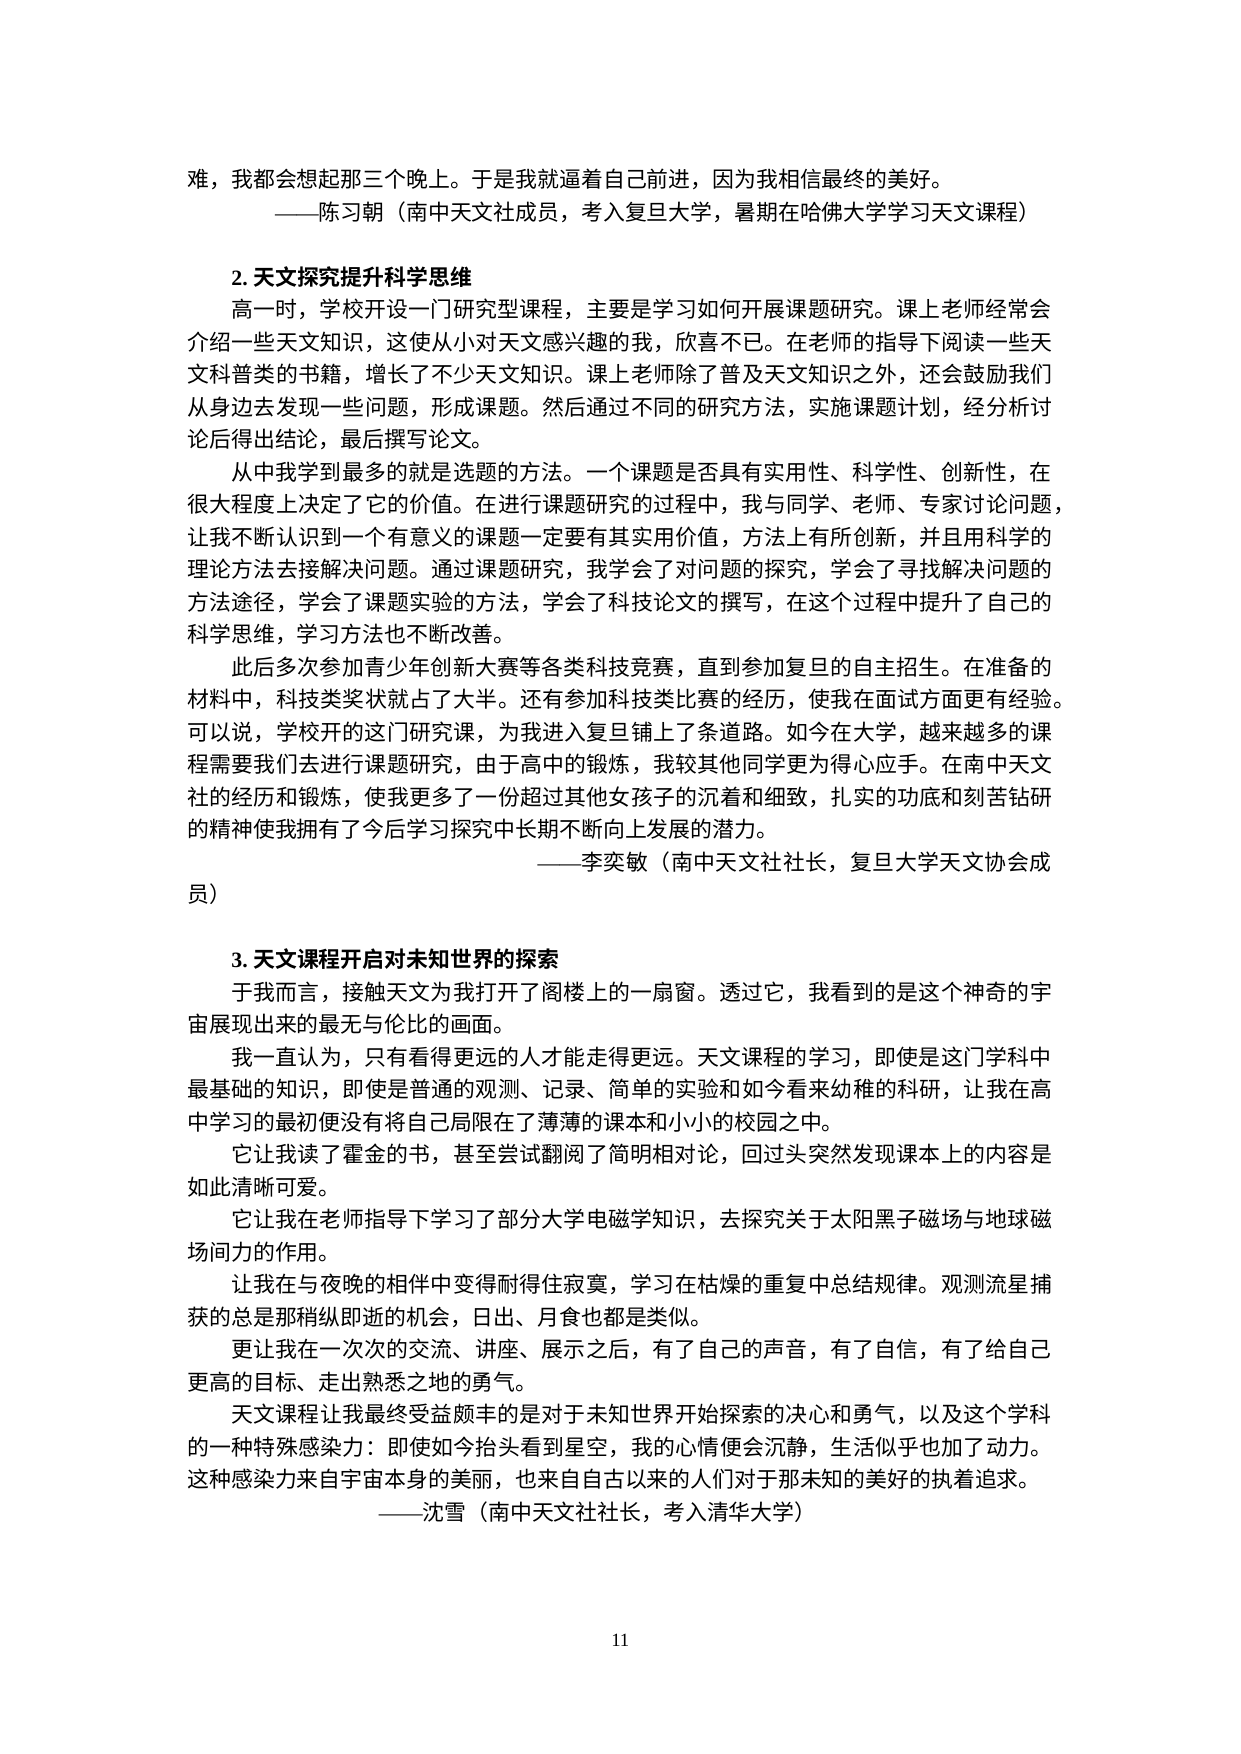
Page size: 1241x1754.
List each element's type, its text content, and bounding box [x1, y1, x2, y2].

text ——沈雪（南中天文社社长，考入清华大学） [187, 1494, 1053, 1527]
text 从中我学到最多的就是选题的方法。一个课题是否具有实用性、科学性、创新性，在很大程度上决定了它的价值。在进行课题研究的过程中，我与同学、老师、专家讨论问题，让我不断认识到一个有意义的课题一定要有其实用价值，方法上有所创新，并且用科学的理论方法去接解决问题。通过课题研究，我学会了对问题的探究，学会了寻找解决问题的方法途径，学会了课题实验的方法，学会了科技论文的撰写，在这个过程中提升了自己的科学思维，学习方法也不断改善。 [187, 454, 1053, 649]
text 于我而言，接触天文为我打开了阁楼上的一扇窗。透过它，我看到的是这个神奇的宇宙展现出来的最无与伦比的画面。 [187, 974, 1053, 1039]
text 更让我在一次次的交流、讲座、展示之后，有了自己的声音，有了自信，有了给自己更高的目标、走出熟悉之地的勇气。 [187, 1332, 1053, 1397]
text 3. 天文课程开启对未知世界的探索 [187, 942, 1053, 974]
text 此后多次参加青少年创新大赛等各类科技竞赛，直到参加复旦的自主招生。在准备的材料中，科技类奖状就占了大半。还有参加科技类比赛的经历，使我在面试方面更有经验。可以说，学校开的这门研究课，为我进入复旦铺上了条道路。如今在大学，越来越多的课程需要我们去进行课题研究，由于高中的锻炼，我较其他同学更为得心应手。在南中天文社的经历和锻炼，使我更多了一份超过其他女孩子的沉着和细致，扎实的功底和刻苦钻研的精神使我拥有了今后学习探究中长期不断向上发展的潜力。 [187, 649, 1053, 844]
text ——陈习朝（南中天文社成员，考入复旦大学，暑期在哈佛大学学习天文课程） [187, 194, 1053, 227]
text ——李奕敏（南中天文社社长，复旦大学天文协会成员） [187, 844, 1053, 909]
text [187, 162, 1053, 194]
text 我一直认为，只有看得更远的人才能走得更远。天文课程的学习，即使是这门学科中最基础的知识，即使是普通的观测、记录、简单的实验和如今看来幼稚的科研，让我在高中学习的最初便没有将自己局限在了薄薄的课本和小小的校园之中。 [187, 1039, 1053, 1137]
text 2. 天文探究提升科学思维 [187, 259, 1053, 292]
text 让我在与夜晚的相伴中变得耐得住寂寞，学习在枯燥的重复中总结规律。观测流星捕获的总是那稍纵即逝的机会，日出、月食也都是类似。 [187, 1267, 1053, 1332]
text 高一时，学校开设一门研究型课程，主要是学习如何开展课题研究。课上老师经常会介绍一些天文知识，这使从小对天文感兴趣的我，欣喜不已。在老师的指导下阅读一些天文科普类的书籍，增长了不少天文知识。课上老师除了普及天文知识之外，还会鼓励我们从身边去发现一些问题，形成课题。然后通过不同的研究方法，实施课题计划，经分析讨论后得出结论，最后撰写论文。 [187, 292, 1053, 454]
text 天文课程让我最终受益颇丰的是对于未知世界开始探索的决心和勇气，以及这个学科的一种特殊感染力：即使如今抬头看到星空，我的心情便会沉静，生活似乎也加了动力。这种感染力来自宇宙本身的美丽，也来自自古以来的人们对于那未知的美好的执着追求。 [187, 1397, 1053, 1494]
text 它让我读了霍金的书，甚至尝试翻阅了简明相对论，回过头突然发现课本上的内容是如此清晰可爱。 [187, 1137, 1053, 1202]
text 它让我在老师指导下学习了部分大学电磁学知识，去探究关于太阳黑子磁场与地球磁场间力的作用。 [187, 1202, 1053, 1267]
